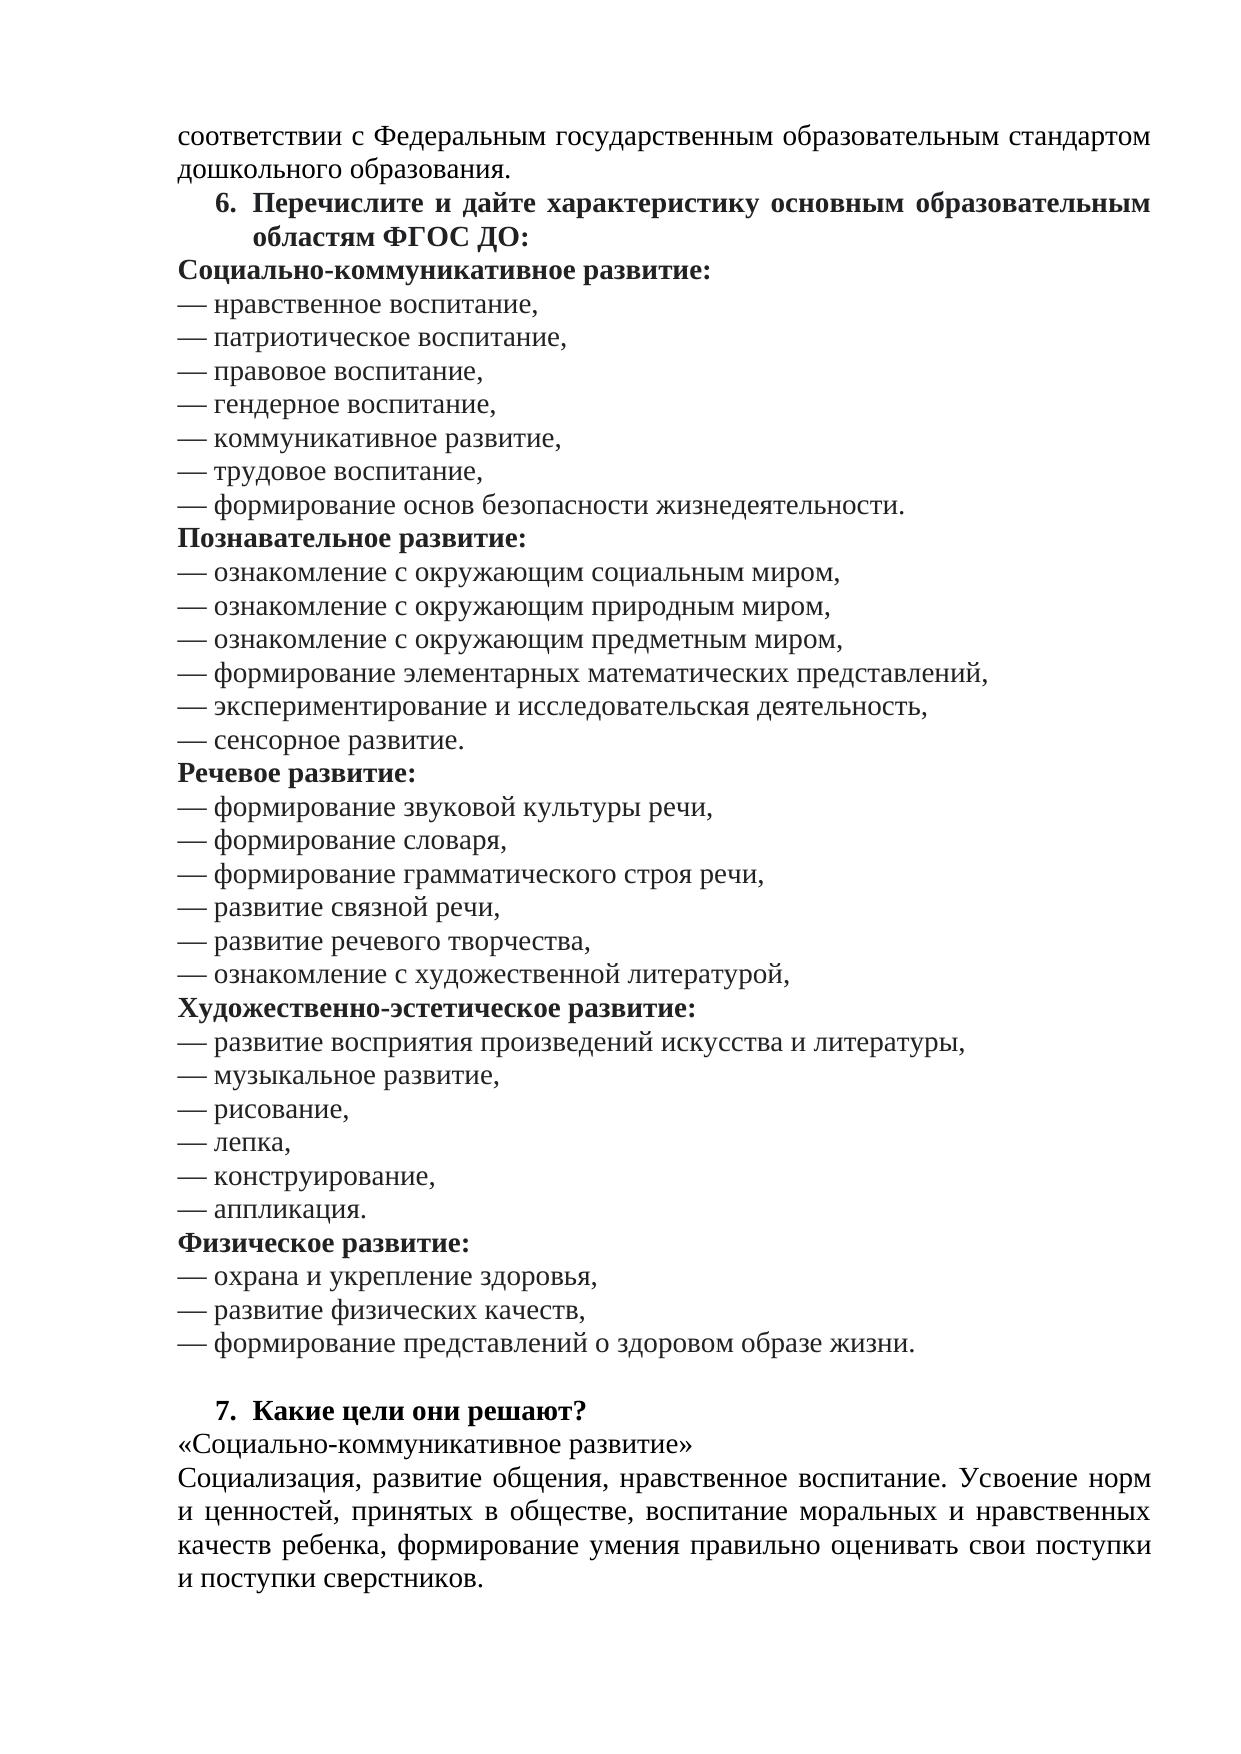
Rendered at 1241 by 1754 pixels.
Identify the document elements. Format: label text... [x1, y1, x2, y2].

text — формирование словаря, [177, 822, 1152, 856]
text — музыкальное развитие, [177, 1057, 1152, 1091]
text — нравственное воспитание, [177, 286, 1152, 319]
text — ознакомление с окружающим природным миром, [177, 588, 1152, 621]
text — рисование, [177, 1091, 1152, 1124]
text — формирование элементарных математических представлений, [177, 655, 1152, 688]
text — развитие речевого творчества, [177, 923, 1152, 957]
text — формирование звуковой культуры речи, [177, 789, 1152, 822]
text — конструирование, [177, 1158, 1152, 1191]
text — ознакомление с окружающим предметным миром, [177, 621, 1152, 655]
text — формирование основ безопасности жизнедеятельности. [177, 487, 1152, 521]
text — патриотическое воспитание, [177, 319, 1152, 353]
text — коммуникативное развитие, [177, 420, 1152, 453]
text — трудовое воспитание, [177, 453, 1152, 487]
list Какие цели они решают? [215, 1393, 1152, 1426]
text — охрана и укрепление здоровья, [177, 1258, 1152, 1292]
text Речевое развитие: [177, 755, 1152, 789]
text — развитие восприятия произведений искусства и литературы, [177, 1024, 1152, 1057]
text — формирование грамматического строя речи, [177, 856, 1152, 889]
text — ознакомление с окружающим социальным миром, [177, 554, 1152, 588]
list Перечислите и дайте характеристику основным образовательным областям ФГОС ДО: [215, 185, 1152, 252]
text — гендерное воспитание, [177, 386, 1152, 420]
text — развитие физических качеств, [177, 1292, 1152, 1326]
text Физическое развитие: [177, 1225, 1152, 1258]
text Социально-коммуникативное развитие: [177, 252, 1152, 286]
text Художественно-эстетическое развитие: [177, 990, 1152, 1024]
text — экспериментирование и исследовательская деятельность, [177, 688, 1152, 722]
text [177, 118, 1152, 185]
text — сенсорное развитие. [177, 722, 1152, 755]
text — лепка, [177, 1124, 1152, 1158]
text — правовое воспитание, [177, 353, 1152, 386]
text — формирование представлений о здоровом образе жизни. [177, 1326, 1152, 1359]
text — ознакомление с художественной литературой, [177, 957, 1152, 990]
text Социализация, развитие общения, нравственное воспитание. Ус­воение норм и ценностей, принятых в обществе, воспитание моральных и нравственных качеств ребенка, формирование умения правильно оце­нивать свои поступки и поступки сверстников. [177, 1460, 1152, 1594]
text — аппликация. [177, 1191, 1152, 1225]
text — развитие связной речи, [177, 889, 1152, 923]
text «Социально-коммуникативное развитие» [177, 1426, 1152, 1460]
text Познавательное развитие: [177, 521, 1152, 554]
